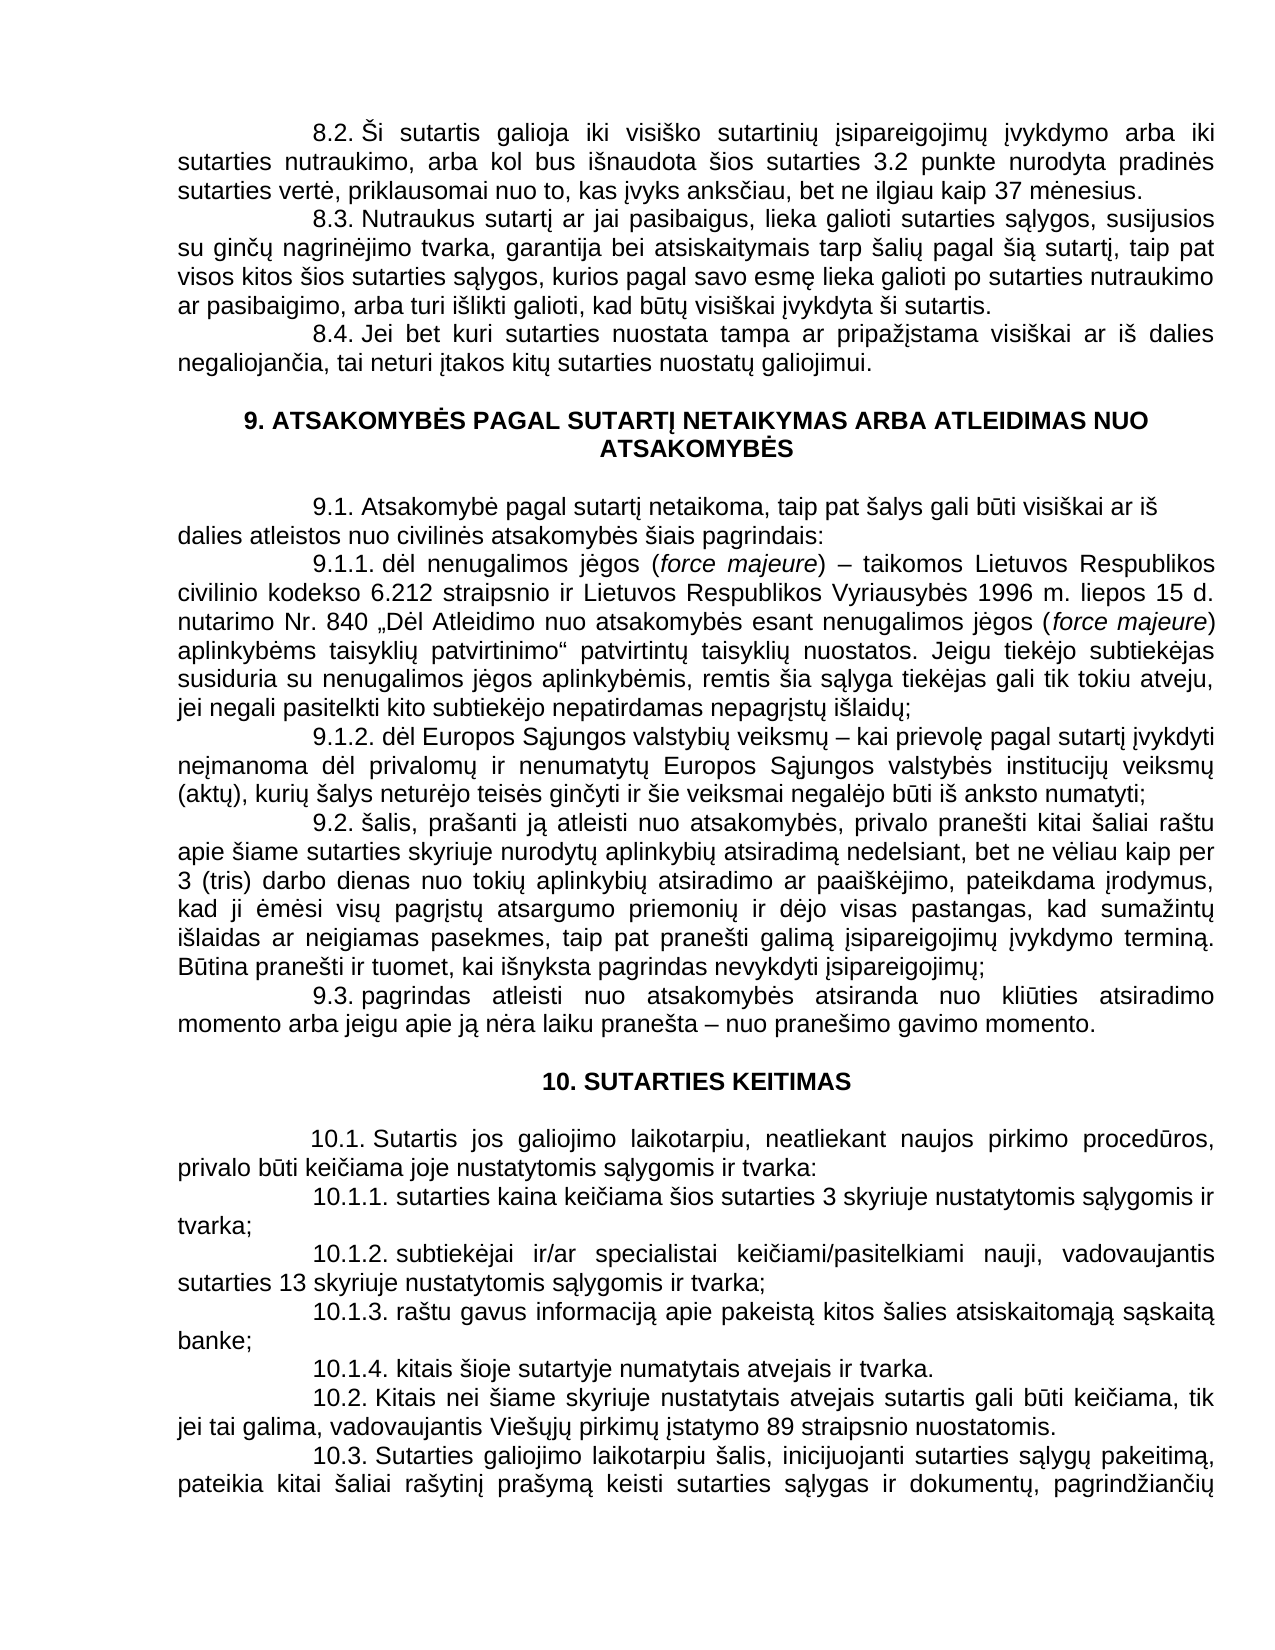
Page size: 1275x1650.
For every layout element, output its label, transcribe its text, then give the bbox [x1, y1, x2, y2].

list subtiekėjai ir/ar specialistai keičiami/pasitelkiami nauji, vadovaujantis sutarties 13 skyriuje nustatytomis sąlygomis ir tvarka; [177, 1239, 1216, 1297]
list Ši sutartis galioja iki visiško sutartinių įsipareigojimų įvykdymo arba iki sutarties nutraukimo, arba kol bus išnaudota šios sutarties 3.2 punkte nurodyta pradinės sutarties vertė, priklausomai nuo to, kas įvyks anksčiau, bet ne ilgiau kaip 37 mėnesius. [177, 118, 1216, 204]
list šalis, prašanti ją atleisti nuo atsakomybės, privalo pranešti kitai šaliai raštu apie šiame sutarties skyriuje nurodytų aplinkybių atsiradimą nedelsiant, bet ne vėliau kaip per 3 (tris) darbo dienas nuo tokių aplinkybių atsiradimo ar paaiškėjimo, pateikdama įrodymus, kad ji ėmėsi visų pagrįstų atsargumo priemonių ir dėjo visas pastangas, kad sumažintų išlaidas ar neigiamas pasekmes, taip pat pranešti galimą įsipareigojimų įvykdymo terminą. Būtina pranešti ir tuomet, kai išnyksta pagrindas nevykdyti įsipareigojimų; [177, 808, 1216, 981]
list Atsakomybė pagal sutartį netaikoma, taip pat šalys gali būti visiškai ar iš dalies atleistos nuo civilinės atsakomybės šiais pagrindais: [177, 492, 1216, 549]
list Sutarties keitimas [177, 1067, 1216, 1096]
list Atsakomybės pagal sutartį netaikymas arba atleidimas nuo atsakomybės [177, 406, 1216, 463]
list raštu gavus informaciją apie pakeistą kitos šalies atsiskaitomąją sąskaitą banke; [177, 1297, 1216, 1354]
list Sutartis jos galiojimo laikotarpiu, neatliekant naujos pirkimo procedūros, privalo būti keičiama joje nustatytomis sąlygomis ir tvarka: [177, 1124, 1216, 1182]
list kitais šioje sutartyje numatytais atvejais ir tvarka. [177, 1354, 1216, 1383]
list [177, 1441, 1216, 1498]
list Jei bet kuri sutarties nuostata tampa ar pripažįstama visiškai ar iš dalies negaliojančia, tai neturi įtakos kitų sutarties nuostatų galiojimui. [177, 319, 1216, 377]
list dėl nenugalimos jėgos (force majeure) – taikomos Lietuvos Respublikos civilinio kodekso 6.212 straipsnio ir Lietuvos Respublikos Vyriausybės 1996 m. liepos 15 d. nutarimo Nr. 840 „Dėl Atleidimo nuo atsakomybės esant nenugalimos jėgos (force majeure) aplinkybėms taisyklių patvirtinimo“ patvirtintų taisyklių nuostatos. Jeigu tiekėjo subtiekėjas susiduria su nenugalimos jėgos aplinkybėmis, remtis šia sąlyga tiekėjas gali tik tokiu atveju, jei negali pasitelkti kito subtiekėjo nepatirdamas nepagrįstų išlaidų; [177, 549, 1216, 722]
list pagrindas atleisti nuo atsakomybės atsiranda nuo kliūties atsiradimo momento arba jeigu apie ją nėra laiku pranešta – nuo pranešimo gavimo momento. [177, 981, 1216, 1038]
list Kitais nei šiame skyriuje nustatytais atvejais sutartis gali būti keičiama, tik jei tai galima, vadovaujantis Viešųjų pirkimų įstatymo 89 straipsnio nuostatomis. [177, 1383, 1216, 1441]
list Nutraukus sutartį ar jai pasibaigus, lieka galioti sutarties sąlygos, susijusios su ginčų nagrinėjimo tvarka, garantija bei atsiskaitymais tarp šalių pagal šią sutartį, taip pat visos kitos šios sutarties sąlygos, kurios pagal savo esmę lieka galioti po sutarties nutraukimo ar pasibaigimo, arba turi išlikti galioti, kad būtų visiškai įvykdyta ši sutartis. [177, 204, 1216, 319]
list sutarties kaina keičiama šios sutarties 3 skyriuje nustatytomis sąlygomis ir tvarka; [177, 1182, 1216, 1239]
list dėl Europos Sąjungos valstybių veiksmų – kai prievolę pagal sutartį įvykdyti neįmanoma dėl privalomų ir nenumatytų Europos Sąjungos valstybės institucijų veiksmų (aktų), kurių šalys neturėjo teisės ginčyti ir šie veiksmai negalėjo būti iš anksto numatyti; [177, 722, 1216, 808]
